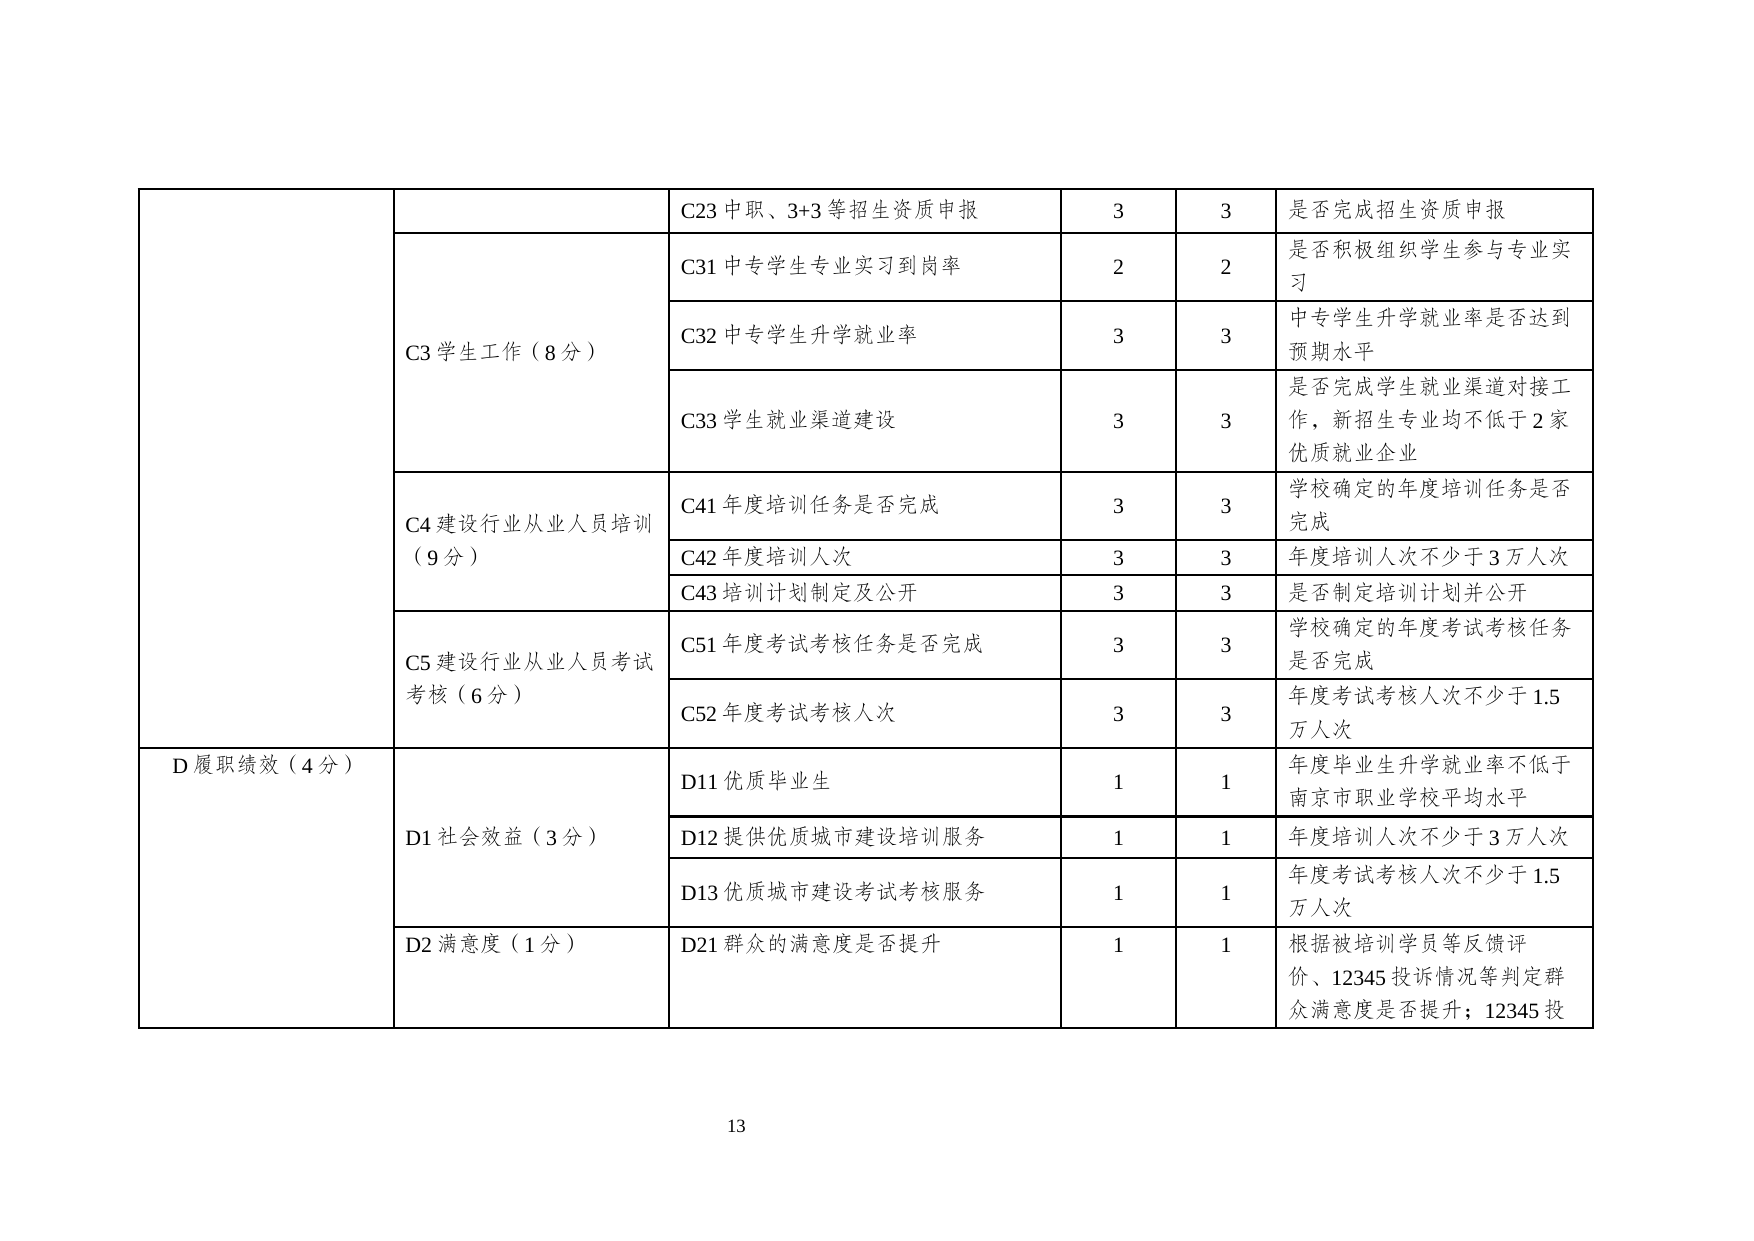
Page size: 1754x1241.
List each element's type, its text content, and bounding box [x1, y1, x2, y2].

table_cell D履职绩效（4分） [140, 749, 393, 1027]
table_cell 1 [1177, 818, 1275, 857]
table_cell D11优质毕业生 [670, 749, 1060, 815]
table_cell C31中专学生专业实习到岗率 [670, 234, 1060, 300]
table_cell C33学生就业渠道建设 [670, 371, 1060, 471]
table_cell 年度培训人次不少于3万人次 [1277, 541, 1592, 574]
table_cell 1 [1062, 859, 1175, 926]
table_cell 年度考试考核人次不少于1.5万人次 [1277, 859, 1592, 926]
table_cell 3 [1177, 541, 1275, 574]
table_cell 1 [1177, 859, 1275, 926]
table_cell 是否完成招生资质申报 [1277, 190, 1592, 232]
table_cell C5建设行业从业人员考试考核（6分） [395, 612, 668, 747]
table_cell 3 [1062, 576, 1175, 610]
table_cell 是否制定培训计划并公开 [1277, 576, 1592, 610]
table_cell C4建设行业从业人员培训（9分） [395, 473, 668, 610]
table_cell 是否积极组织学生参与专业实习 [1277, 234, 1592, 300]
table_cell C52年度考试考核人次 [670, 680, 1060, 747]
table_cell 2 [1177, 234, 1275, 300]
table_cell 3 [1177, 680, 1275, 747]
table_cell 3 [1062, 302, 1175, 369]
table_cell 1 [1177, 749, 1275, 815]
table_cell 1 [1062, 928, 1175, 1027]
table_cell 年度毕业生升学就业率不低于南京市职业学校平均水平 [1277, 749, 1592, 815]
table_cell 3 [1062, 190, 1175, 232]
table_cell D1社会效益（3分） [395, 749, 668, 926]
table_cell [1277, 928, 1592, 1027]
table_cell 是否完成学生就业渠道对接工作，新招生专业均不低于2家优质就业企业 [1277, 371, 1592, 471]
table_cell 1 [1062, 818, 1175, 857]
table_cell 3 [1177, 190, 1275, 232]
table_cell 3 [1177, 612, 1275, 678]
table_cell 3 [1177, 576, 1275, 610]
table_cell C23中职、3+3等招生资质申报 [670, 190, 1060, 232]
table_cell 中专学生升学就业率是否达到预期水平 [1277, 302, 1592, 369]
table_cell D12提供优质城市建设培训服务 [670, 818, 1060, 857]
table_cell 学校确定的年度考试考核任务是否完成 [1277, 612, 1592, 678]
table_cell C51年度考试考核任务是否完成 [670, 612, 1060, 678]
table_cell D13优质城市建设考试考核服务 [670, 859, 1060, 926]
table_cell 3 [1177, 371, 1275, 471]
table_cell 年度培训人次不少于3万人次 [1277, 818, 1592, 857]
table_cell 2 [1062, 234, 1175, 300]
table_cell 3 [1062, 371, 1175, 471]
table_cell C41年度培训任务是否完成 [670, 473, 1060, 539]
table_cell 3 [1062, 612, 1175, 678]
table_cell C42年度培训人次 [670, 541, 1060, 574]
table_cell 1 [1177, 928, 1275, 1027]
table_cell 1 [1062, 749, 1175, 815]
table_cell 3 [1062, 473, 1175, 539]
table_cell D21群众的满意度是否提升 [670, 928, 1060, 1027]
table_cell D2满意度（1分） [395, 928, 668, 1027]
table_cell C32中专学生升学就业率 [670, 302, 1060, 369]
table_cell 3 [1062, 541, 1175, 574]
table_cell 3 [1062, 680, 1175, 747]
table_cell 学校确定的年度培训任务是否完成 [1277, 473, 1592, 539]
table_cell 3 [1177, 302, 1275, 369]
table_cell C43培训计划制定及公开 [670, 576, 1060, 610]
table_cell C3学生工作（8分） [395, 234, 668, 471]
table_cell 年度考试考核人次不少于1.5万人次 [1277, 680, 1592, 747]
table_cell 3 [1177, 473, 1275, 539]
